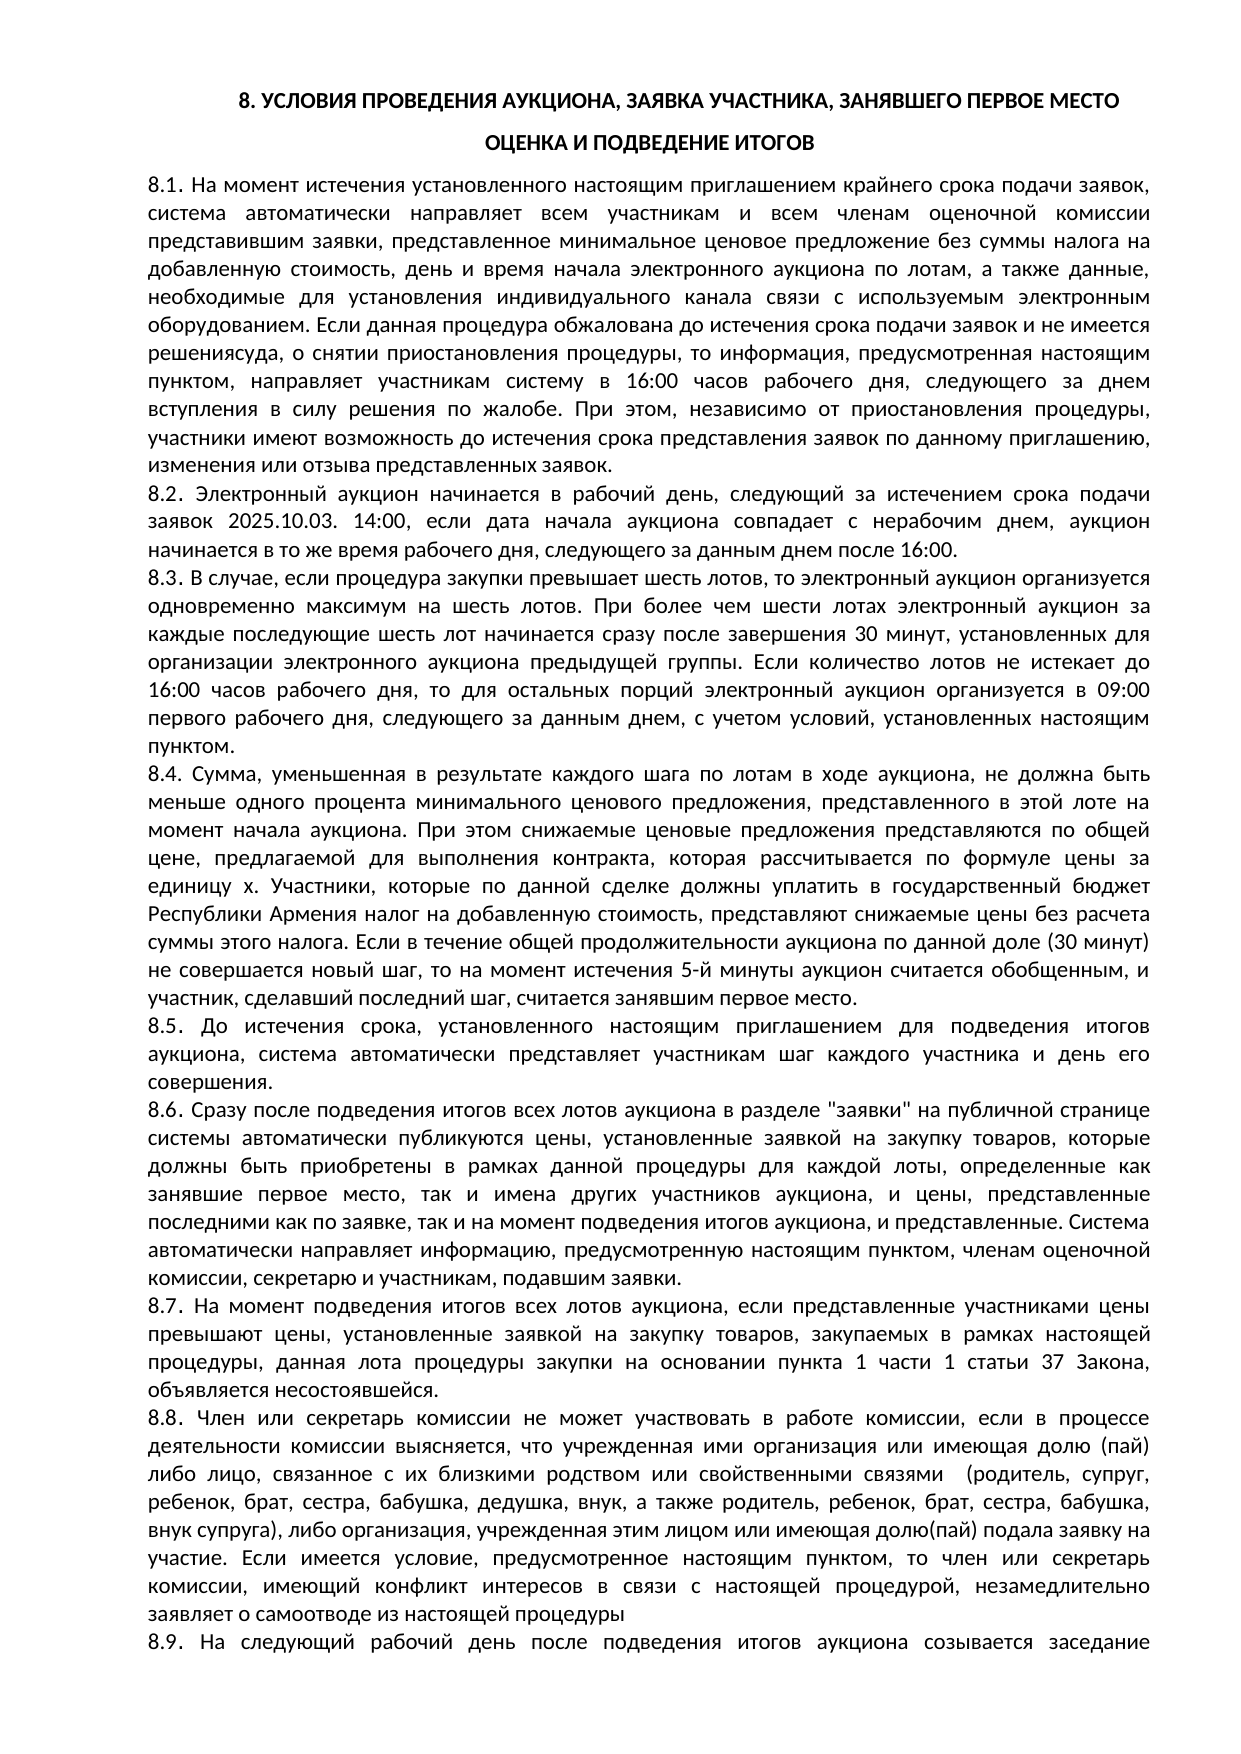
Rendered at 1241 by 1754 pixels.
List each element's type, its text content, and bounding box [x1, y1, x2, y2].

text 8.4. Сумма, уменьшенная в результате каждого шага по лотам в ходе аукциона, не должна быть меньше одного процента минимального ценового предложения, представленного в этой лоте на момент начала аукциона. При этом снижаемые ценовые предложения представляются по общей цене, предлагаемой для выполнения контракта, которая рассчитывается по формуле цены за единицу x. Участники, которые по данной сделке должны уплатить в государственный бюджет Республики Армения налог на добавленную стоимость, представляют снижаемые цены без расчета суммы этого налога. Если в течение общей продолжительности аукциона по данной доле (30 минут) не совершается новый шаг, то на момент истечения 5-й минуты аукцион считается обобщенным, и участник, сделавший последний шаг, считается занявшим первое место. [148, 759, 1152, 1011]
text 8. УСЛОВИЯ ПРОВЕДЕНИЯ АУКЦИОНА, ЗАЯВКА УЧАСТНИКА, ЗАНЯВШЕГО ПЕРВОЕ МЕСТО ОЦЕНКА И ПОДВЕДЕНИЕ ИТОГОВ [148, 86, 1152, 156]
text 8.3․ В случае, если процедура закупки превышает шесть лотов, то электронный аукцион организуется одновременно максимум на шесть лотов. При более чем шести лотах электронный аукцион за каждые последующие шесть лот начинается сразу после завершения 30 минут, установленных для организации электронного аукциона предыдущей группы. Если количество лотов не истекает до 16:00 часов рабочего дня, то для остальных порций электронный аукцион организуется в 09:00 первого рабочего дня, следующего за данным днем, с учетом условий, установленных настоящим пунктом. [148, 563, 1152, 759]
text 8.1․ На момент истечения установленного настоящим приглашением крайнего срока подачи заявок, система автоматически направляет всем участникам и всем членам оценочной комиссии представившим заявки, представленное минимальное ценовое предложение без суммы налога на добавленную стоимость, день и время начала электронного аукциона по лотам, а также данные, необходимые для установления индивидуального канала связи с используемым электронным оборудованием. Если данная процедура обжалована до истечения срока подачи заявок и не имеется решениясуда, о снятии приостановления процедуры, то информация, предусмотренная настоящим пунктом, направляет участникам систему в 16:00 часов рабочего дня, следующего за днем вступления в силу решения по жалобе. При этом, независимо от приостановления процедуры, участники имеют возможность до истечения срока представления заявок по данному приглашению, изменения или отзыва представленных заявок. [148, 170, 1152, 479]
text 8.7․ На момент подведения итогов всех лотов аукциона, если представленные участниками цены превышают цены, установленные заявкой на закупку товаров, закупаемых в рамках настоящей процедуры, данная лота процедуры закупки на основании пункта 1 части 1 статьи 37 Закона, объявляется несостоявшейся. [148, 1291, 1152, 1403]
text 8.2․ Электронный аукцион начинается в рабочий день, следующий за истечением срока подачи заявок 2025.10.03. 14:00 , если дата начала аукциона совпадает с нерабочим днем, аукцион начинается в то же время рабочего дня, следующего за данным днем после 16:00. [148, 479, 1152, 563]
text 8.6․ Сразу после подведения итогов всех лотов аукциона в разделе "заявки" на публичной странице системы автоматически публикуются цены, установленные заявкой на закупку товаров, которые должны быть приобретены в рамках данной процедуры для каждой лоты, определенные как занявшие первое место, так и имена других участников аукциона, и цены, представленные последними как по заявке, так и на момент подведения итогов аукциона, и представленные. Система автоматически направляет информацию, предусмотренную настоящим пунктом, членам оценочной комиссии, секретарю и участникам, подавшим заявки. [148, 1095, 1152, 1291]
text 8.5․ До истечения срока, установленного настоящим приглашением для подведения итогов аукциона, система автоматически представляет участникам шаг каждого участника и день его совершения. [148, 1011, 1152, 1095]
text 8.8․ Член или секретарь комиссии не может участвовать в работе комиссии, если в процессе деятельности комиссии выясняется, что учрежденная ими организация или имеющая долю (пай) либо лицо, связанное с их близкими родством или свойственными связями (родитель, супруг, ребенок, брат, сестра, бабушка, дедушка, внук, а также родитель, ребенок, брат, сестра, бабушка, внук супруга), либо организация, учрежденная этим лицом или имеющая долю(пай) подала заявку на участие. Если имеется условие, предусмотренное настоящим пунктом, то член или секретарь комиссии, имеющий конфликт интересов в связи с настоящей процедурой, незамедлительно заявляет о самоотводе из настоящей процедуры [148, 1403, 1152, 1627]
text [148, 1627, 1152, 1656]
